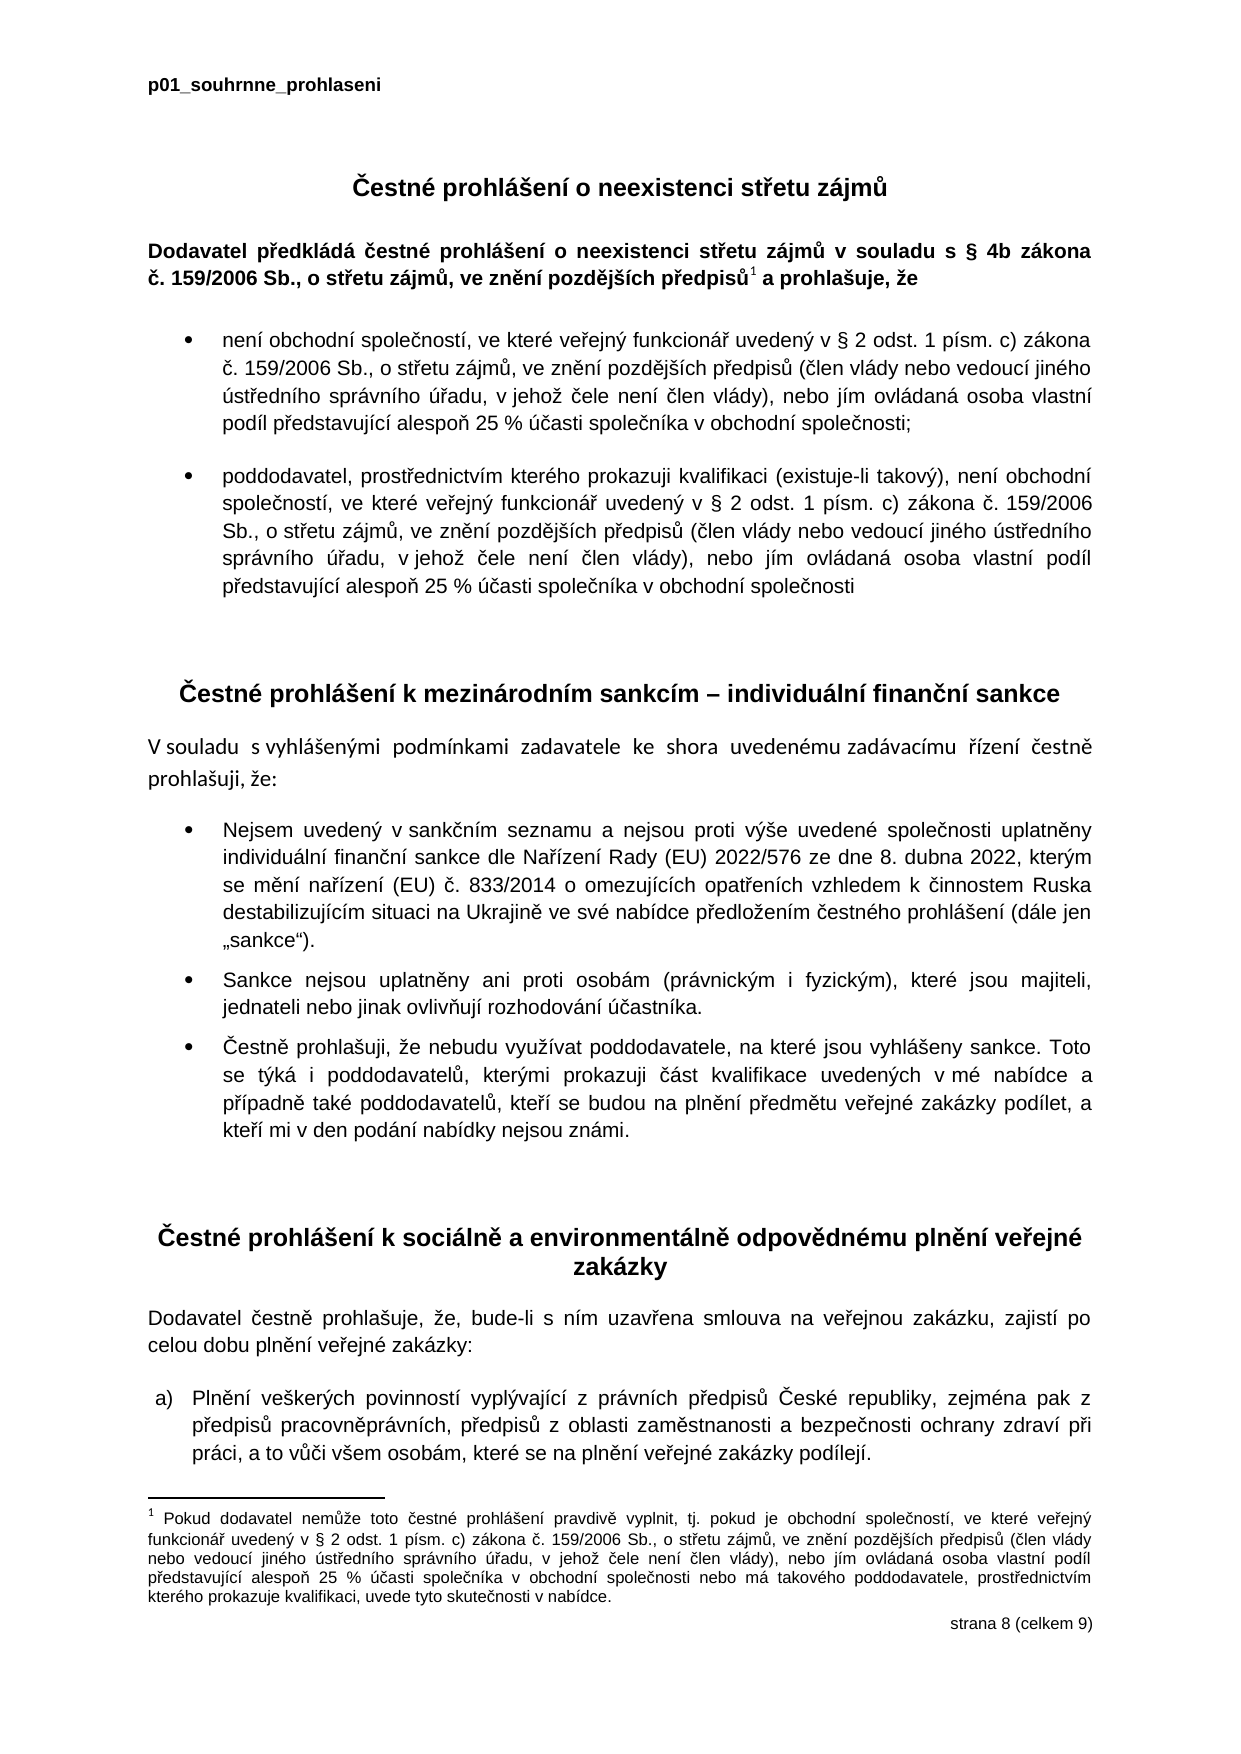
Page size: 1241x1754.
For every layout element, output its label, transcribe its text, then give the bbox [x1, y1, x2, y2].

text Čestné prohlášení k sociálně a environmentálně odpovědnému plnění veřejné zakázky [148, 1223, 1093, 1280]
list není obchodní společností, ve které veřejný funkcionář uvedený v § 2 odst. 1 písm. c) zákona č. 159/2006 Sb., o střetu zájmů, ve znění pozdějších předpisů (člen vlády nebo vedoucí jiného ústředního správního úřadu, v jehož čele není člen vlády), nebo jím ovládaná osoba vlastní podíl představující alespoň 25 % účasti společníka v obchodní společnosti; [185, 328, 1093, 435]
list Plnění veškerých povinností vyplývající z právních předpisů České republiky, zejména pak z předpisů pracovněprávních, předpisů z oblasti zaměstnanosti a bezpečnosti ochrany zdraví při práci, a to vůči všem osobám, které se na plnění veřejné zakázky podílejí. [155, 1385, 1093, 1464]
list Čestně prohlašuji, že nebudu využívat poddodavatele, na které jsou vyhlášeny sankce. Toto se týká i poddodavatelů, kterými prokazuji část kvalifikace uvedených v mé nabídce a případně také poddodavatelů, kteří se budou na plnění předmětu veřejné zakázky podílet, a kteří mi v den podání nabídky nejsou známi. [185, 1035, 1093, 1142]
text Dodavatel předkládá čestné prohlášení o neexistenci střetu zájmů v souladu s § 4b zákona č. 159/2006 Sb., o střetu zájmů, ve znění pozdějších předpisů a prohlašuje, že [148, 239, 1093, 291]
list Sankce nejsou uplatněny ani proti osobám (právnickým i fyzickým), které jsou majiteli, jednateli nebo jinak ovlivňují rozhodování účastníka. [185, 968, 1093, 1019]
text V souladu s vyhlášenými podmínkami zadavatele ke shora uvedenému zadávacímu řízení čestně prohlašuji, že: [148, 732, 1093, 792]
list Nejsem uvedený v sankčním seznamu a nejsou proti výše uvedené společnosti uplatněny individuální finanční sankce dle Nařízení Rady (EU) 2022/576 ze dne 8. dubna 2022, kterým se mění nařízení (EU) č. 833/2014 o omezujících opatřeních vzhledem k činnostem Ruska destabilizujícím situaci na Ukrajině ve své nabídce předložením čestného prohlášení (dále jen „sankce“). [185, 817, 1093, 952]
text Dodavatel čestně prohlašuje, že, bude-li s ním uzavřena smlouva na veřejnou zakázku, zajistí po celou dobu plnění veřejné zakázky: [148, 1305, 1093, 1357]
text Čestné prohlášení k mezinárodním sankcím – individuální finanční sankce [148, 678, 1093, 707]
text Čestné prohlášení o neexistenci střetu zájmů [148, 173, 1093, 201]
list poddodavatel, prostřednictvím kterého prokazuji kvalifikaci (existuje-li takový), není obchodní společností, ve které veřejný funkcionář uvedený v § 2 odst. 1 písm. c) zákona č. 159/2006 Sb., o střetu zájmů, ve znění pozdějších předpisů (člen vlády nebo vedoucí jiného ústředního správního úřadu, v jehož čele není člen vlády), nebo jím ovládaná osoba vlastní podíl představující alespoň 25 % účasti společníka v obchodní společnosti [185, 463, 1093, 597]
